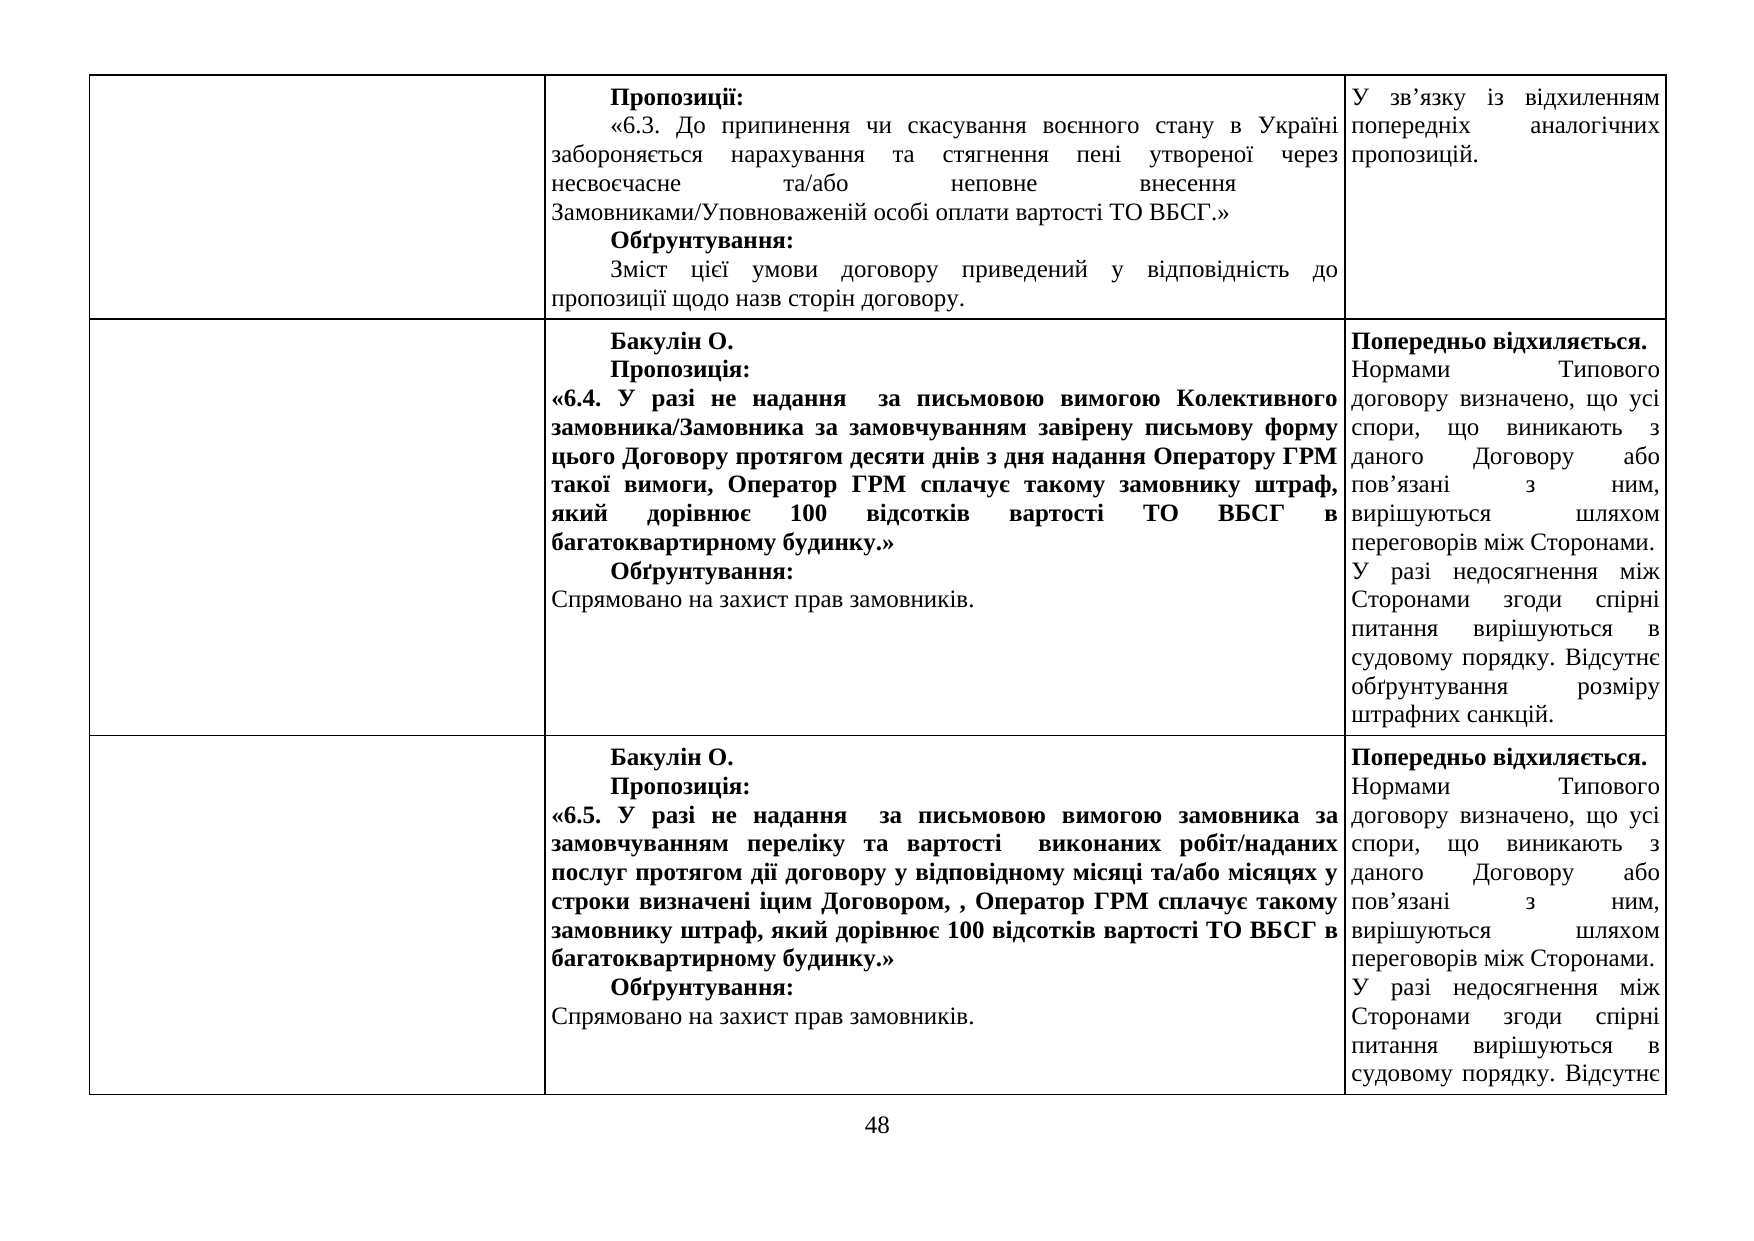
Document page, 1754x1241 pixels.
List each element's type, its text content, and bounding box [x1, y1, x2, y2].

table_cell Бакулін О. Пропозиція: «6.4. У разі не надання за письмовою вимогою Колективного замовника/Замовника за замовчуванням завірену письмову форму цього Договору протягом десяти днів з дня надання Оператору ГРМ такої вимоги, Оператор ГРМ сплачує такому замовнику штраф, який дорівнює 100 відсотків вартості ТО ВБСГ в багатоквартирному будинку.» Обґрунтування: Спрямовано на захист прав замовників. [546, 320, 1344, 734]
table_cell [1346, 736, 1665, 1093]
table_cell [90, 320, 544, 734]
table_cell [546, 736, 1344, 1093]
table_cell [1346, 76, 1665, 318]
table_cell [546, 76, 1344, 318]
table_cell [90, 736, 544, 1093]
